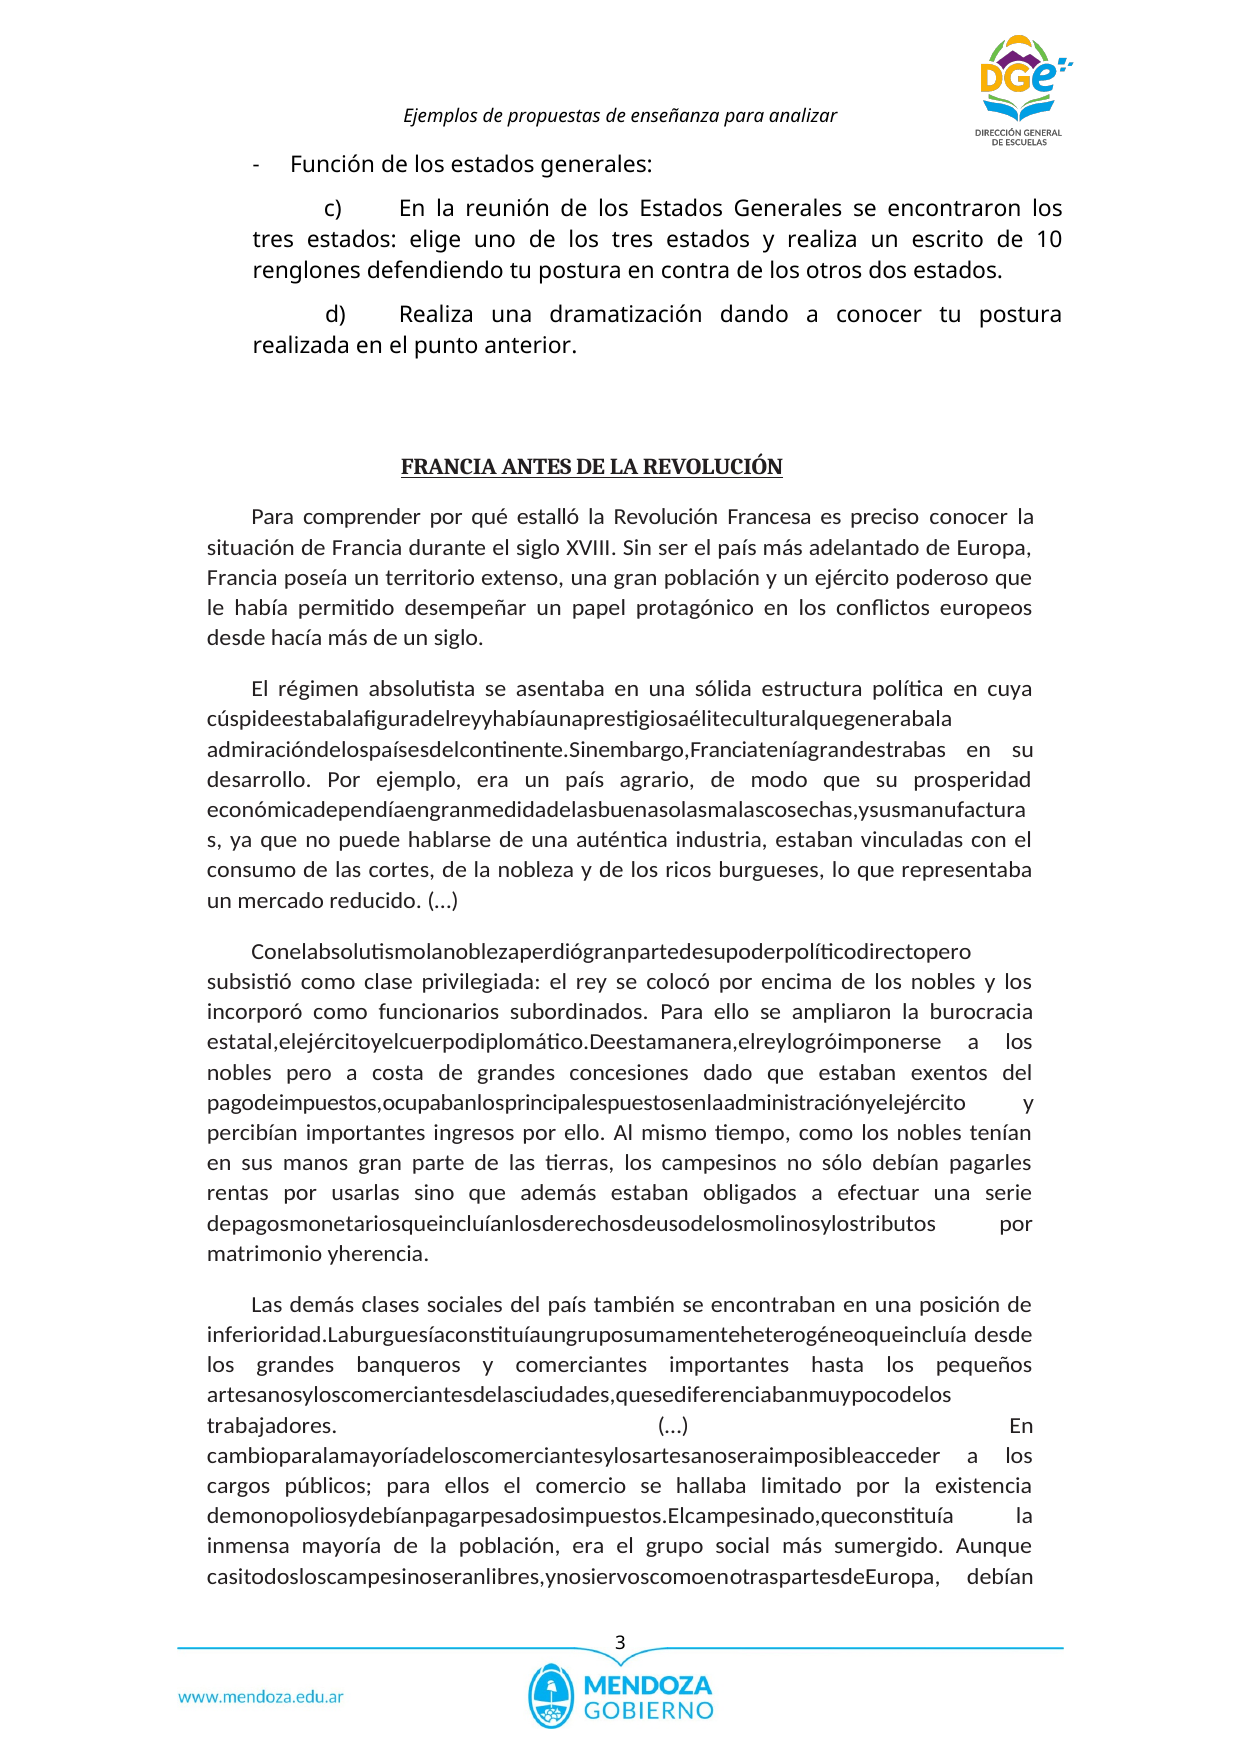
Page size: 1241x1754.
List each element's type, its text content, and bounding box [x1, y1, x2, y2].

text Para comprender por qué estalló la Revolución Francesa es preciso conocer la situación de Francia durante el siglo XVIII. Sin ser el país más adelantado de Europa, Francia poseía un territorio extenso, una gran población y un ejército poderoso que le había permitido desempeñar un papel protagónico en los conflictos europeos desde hacía más de un siglo. [207, 502, 1034, 651]
text c) En la reunión de los Estados Generales se encontraron los tres estados: elige uno de los tres estados y realiza un escrito de 10 renglones defendiendo tu postura en contra de los otros dos estados. [252, 191, 1063, 285]
text FRANCIA ANTES DE LA REVOLUCIÓN [360, 454, 824, 481]
picture [945, 16, 1093, 164]
list Función de los estados generales: [252, 148, 1063, 179]
text Conelabsolutismolanoblezaperdiógranpartedesupoderpolíticodirectopero subsistió como clase privilegiada: el rey se colocó por encima de los nobles y los incorporó como funcionarios subordinados. Para ello se ampliaron la burocracia estatal,elejércitoyelcuerpodiplomático.Deestamanera,elreylogróimponerse a los nobles pero a costa de grandes concesiones dado que estaban exentos del pagodeimpuestos,ocupabanlosprincipalespuestosenlaadministraciónyelejército y percibían importantes ingresos por ello. Al mismo tiempo, como los nobles tenían en sus manos gran parte de las tierras, los campesinos no sólo debían pagarles rentas por usarlas sino que además estaban obligados a efectuar una serie depagosmonetariosqueincluíanlosderechosdeusodelosmolinosylostributos por matrimonio yherencia. [207, 937, 1034, 1267]
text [207, 1290, 1034, 1590]
text d) Realiza una dramatización dando a conocer tu postura realizada en el punto anterior. [252, 298, 1063, 360]
picture [177, 1647, 1064, 1729]
text El régimen absolutista se asentaba en una sólida estructura política en cuya cúspideestabalafiguradelreyyhabíaunaprestigiosaéliteculturalquegenerabala admiracióndelospaísesdelcontinente.Sinembargo,Franciateníagrandestrabas en su desarrollo. Por ejemplo, era un país agrario, de modo que su prosperidad económicadependíaengranmedidadelasbuenasolasmalascosechas,ysusmanufacturas, ya que no puede hablarse de una auténtica industria, estaban vinculadas con el consumo de las cortes, de la nobleza y de los ricos burgueses, lo que representaba un mercado reducido. (…) [207, 674, 1034, 914]
